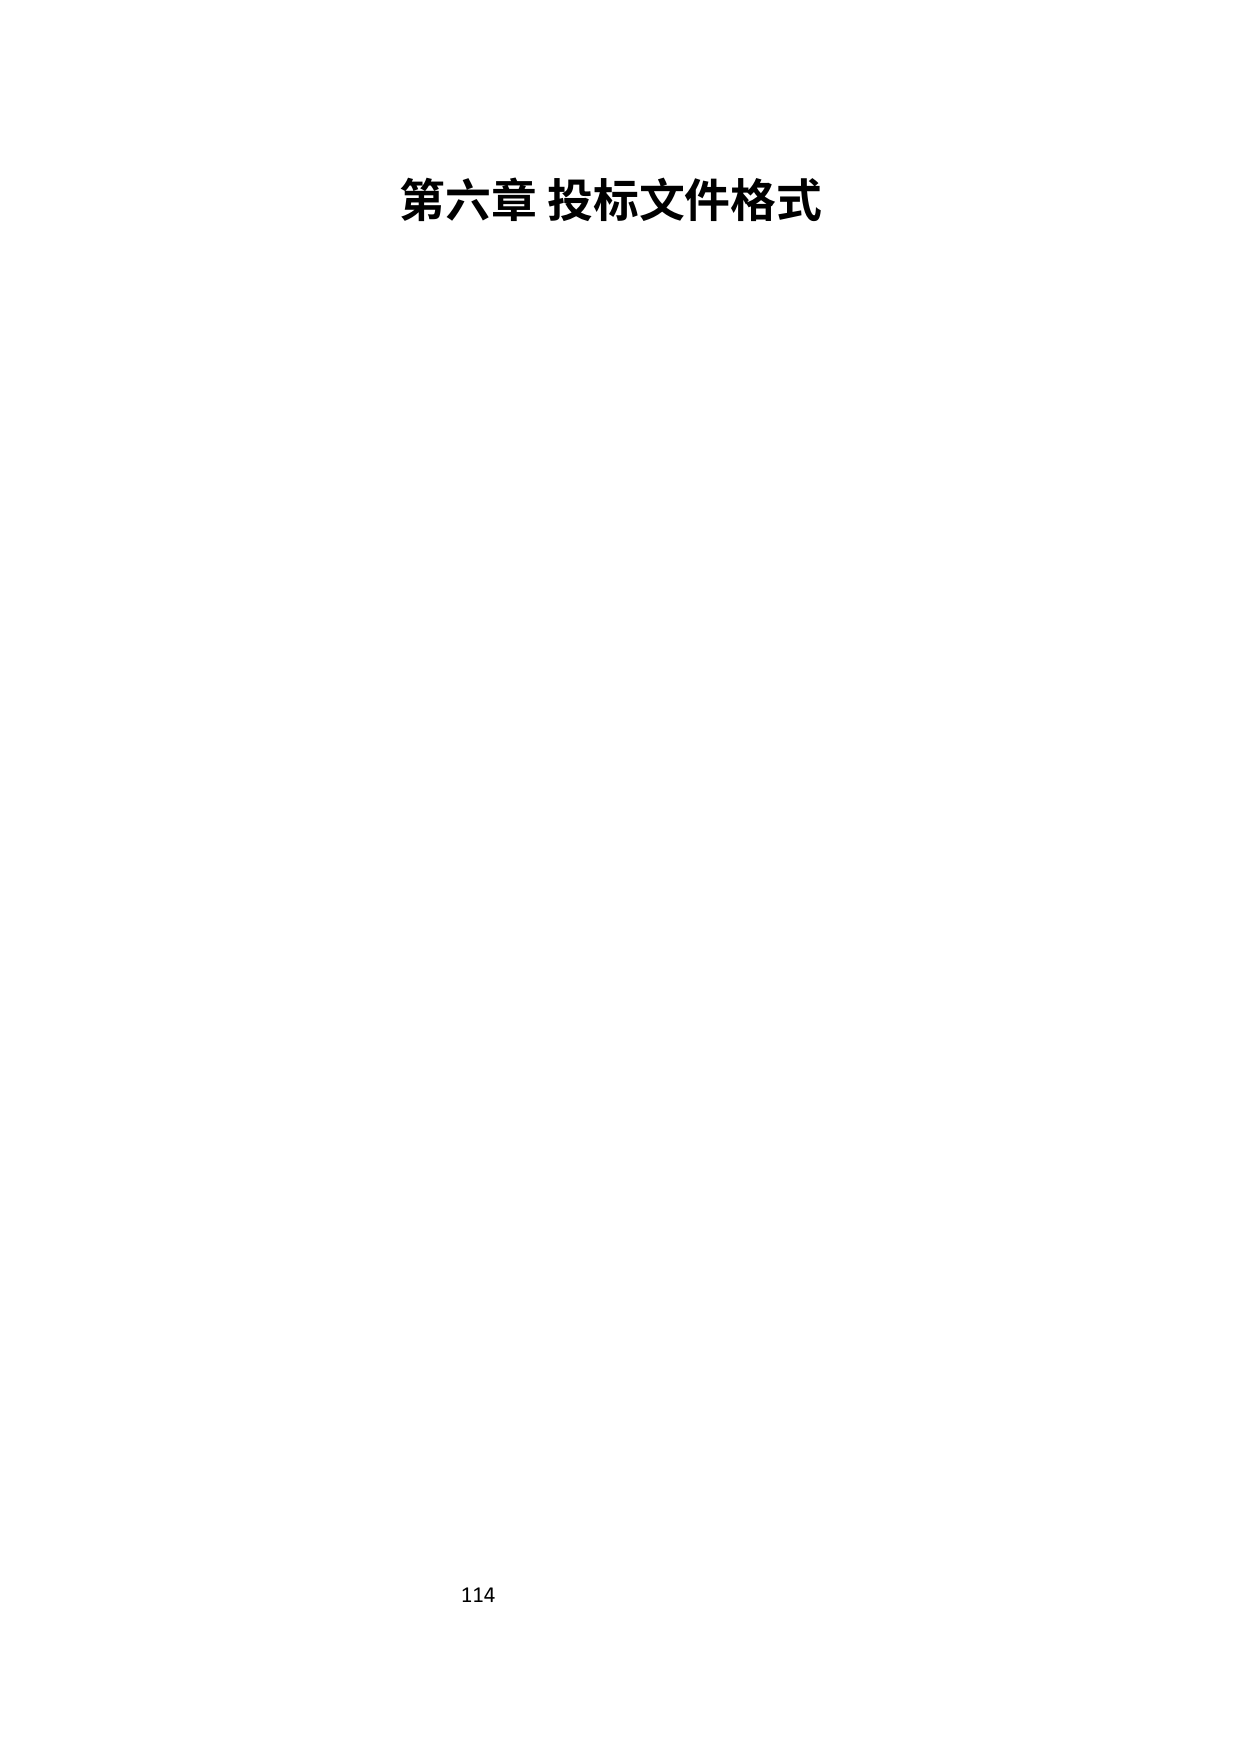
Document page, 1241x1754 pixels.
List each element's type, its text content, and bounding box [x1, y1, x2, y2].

subtitle 第六章 投标文件格式 [150, 164, 1071, 231]
